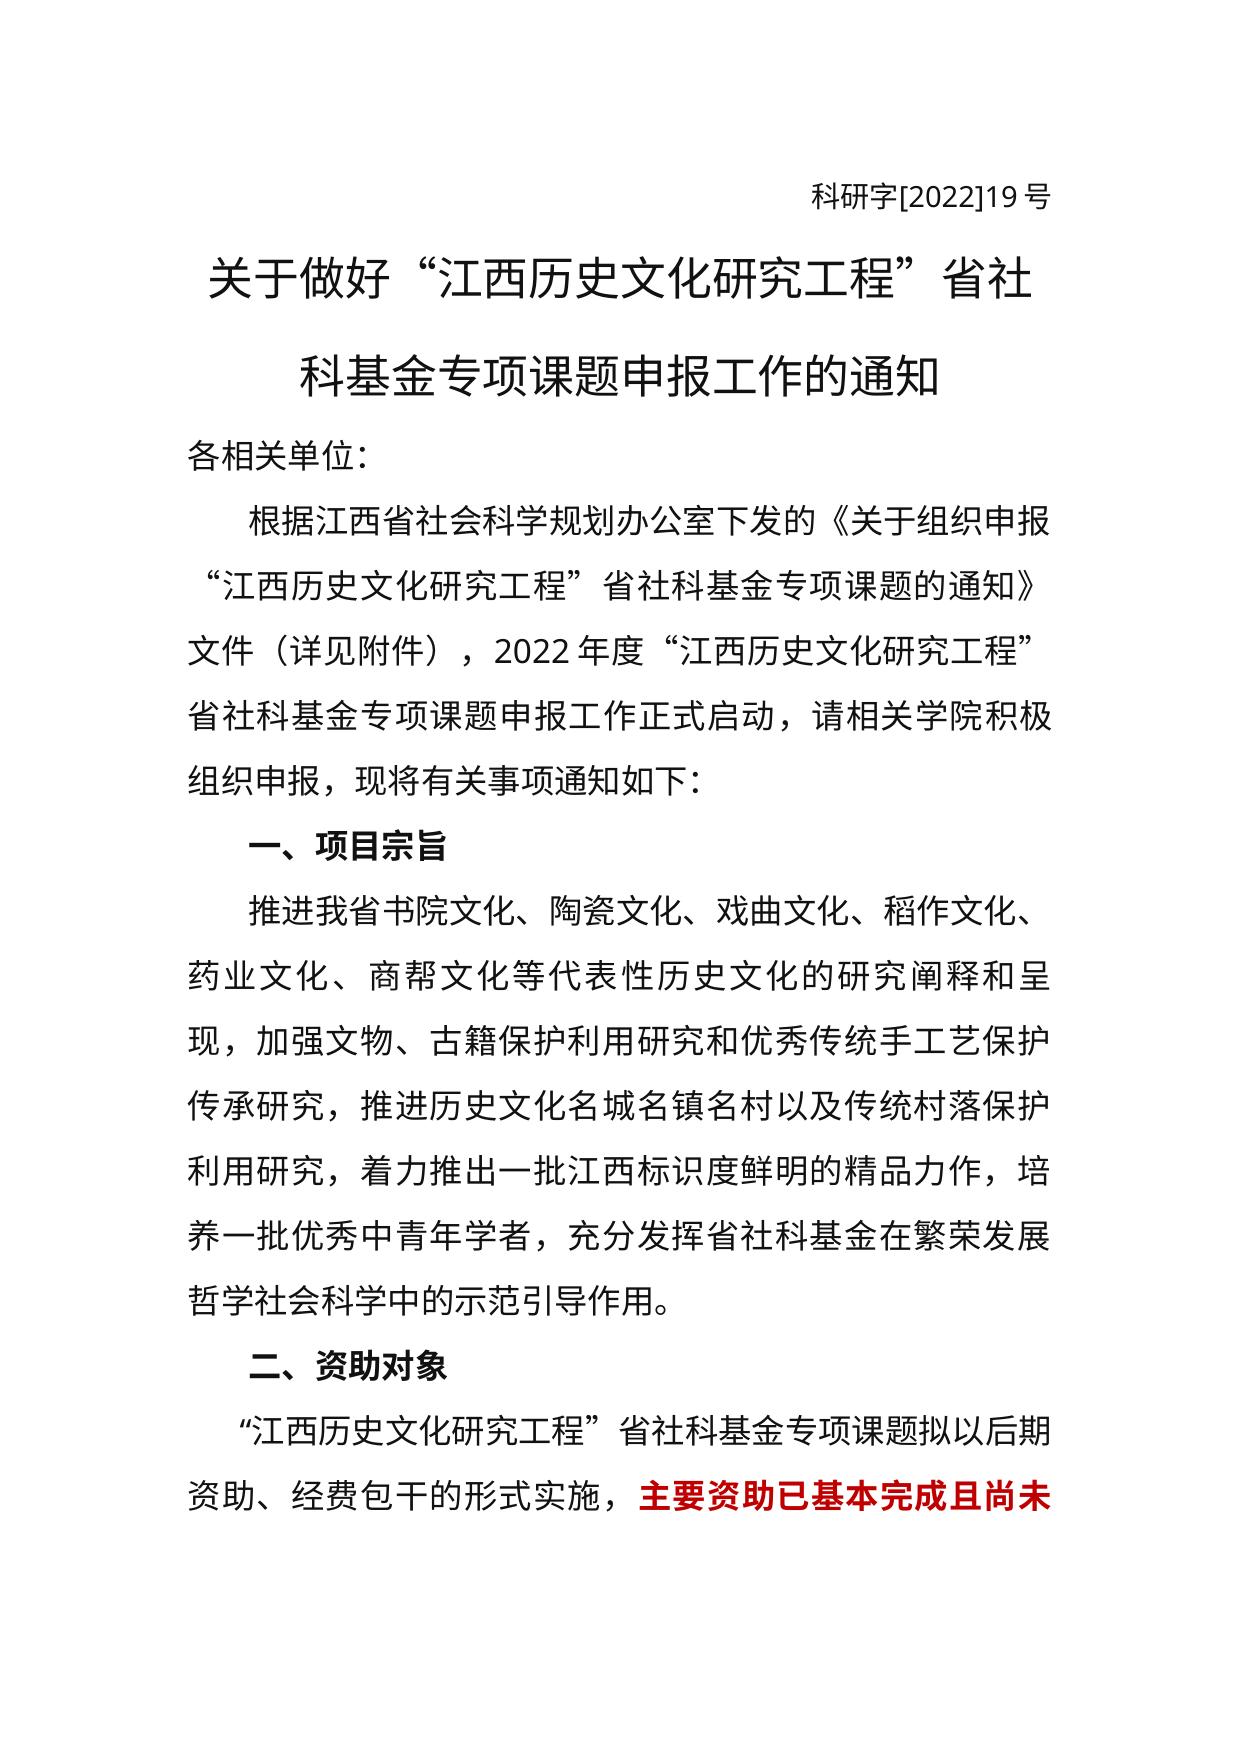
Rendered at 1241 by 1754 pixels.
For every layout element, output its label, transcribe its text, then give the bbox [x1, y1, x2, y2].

text 根据江西省社会科学规划办公室下发的《关于组织申报“江西历史文化研究工程”省社科基金专项课题的通知》文件（详见附件），2022年度“江西历史文化研究工程”省社科基金专项课题申报工作正式启动，请相关学院积极组织申报，现将有关事项通知如下： [187, 487, 1053, 812]
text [187, 1397, 1053, 1527]
text 一、项目宗旨 [187, 812, 1053, 877]
text 推进我省书院文化、陶瓷文化、戏曲文化、稻作文化、药业文化、商帮文化等代表性历史文化的研究阐释和呈现，加强文物、古籍保护利用研究和优秀传统手工艺保护传承研究，推进历史文化名城名镇名村以及传统村落保护利用研究，着力推出一批江西标识度鲜明的精品力作，培养一批优秀中青年学者，充分发挥省社科基金在繁荣发展哲学社会科学中的示范引导作用。 [187, 877, 1053, 1332]
text 科研字[2022]19号 [187, 162, 1053, 227]
text 二、资助对象 [187, 1332, 1053, 1397]
text 各相关单位： [187, 422, 1053, 487]
text 关于做好“江西历史文化研究工程”省社科基金专项课题申报工作的通知 [187, 227, 1053, 422]
